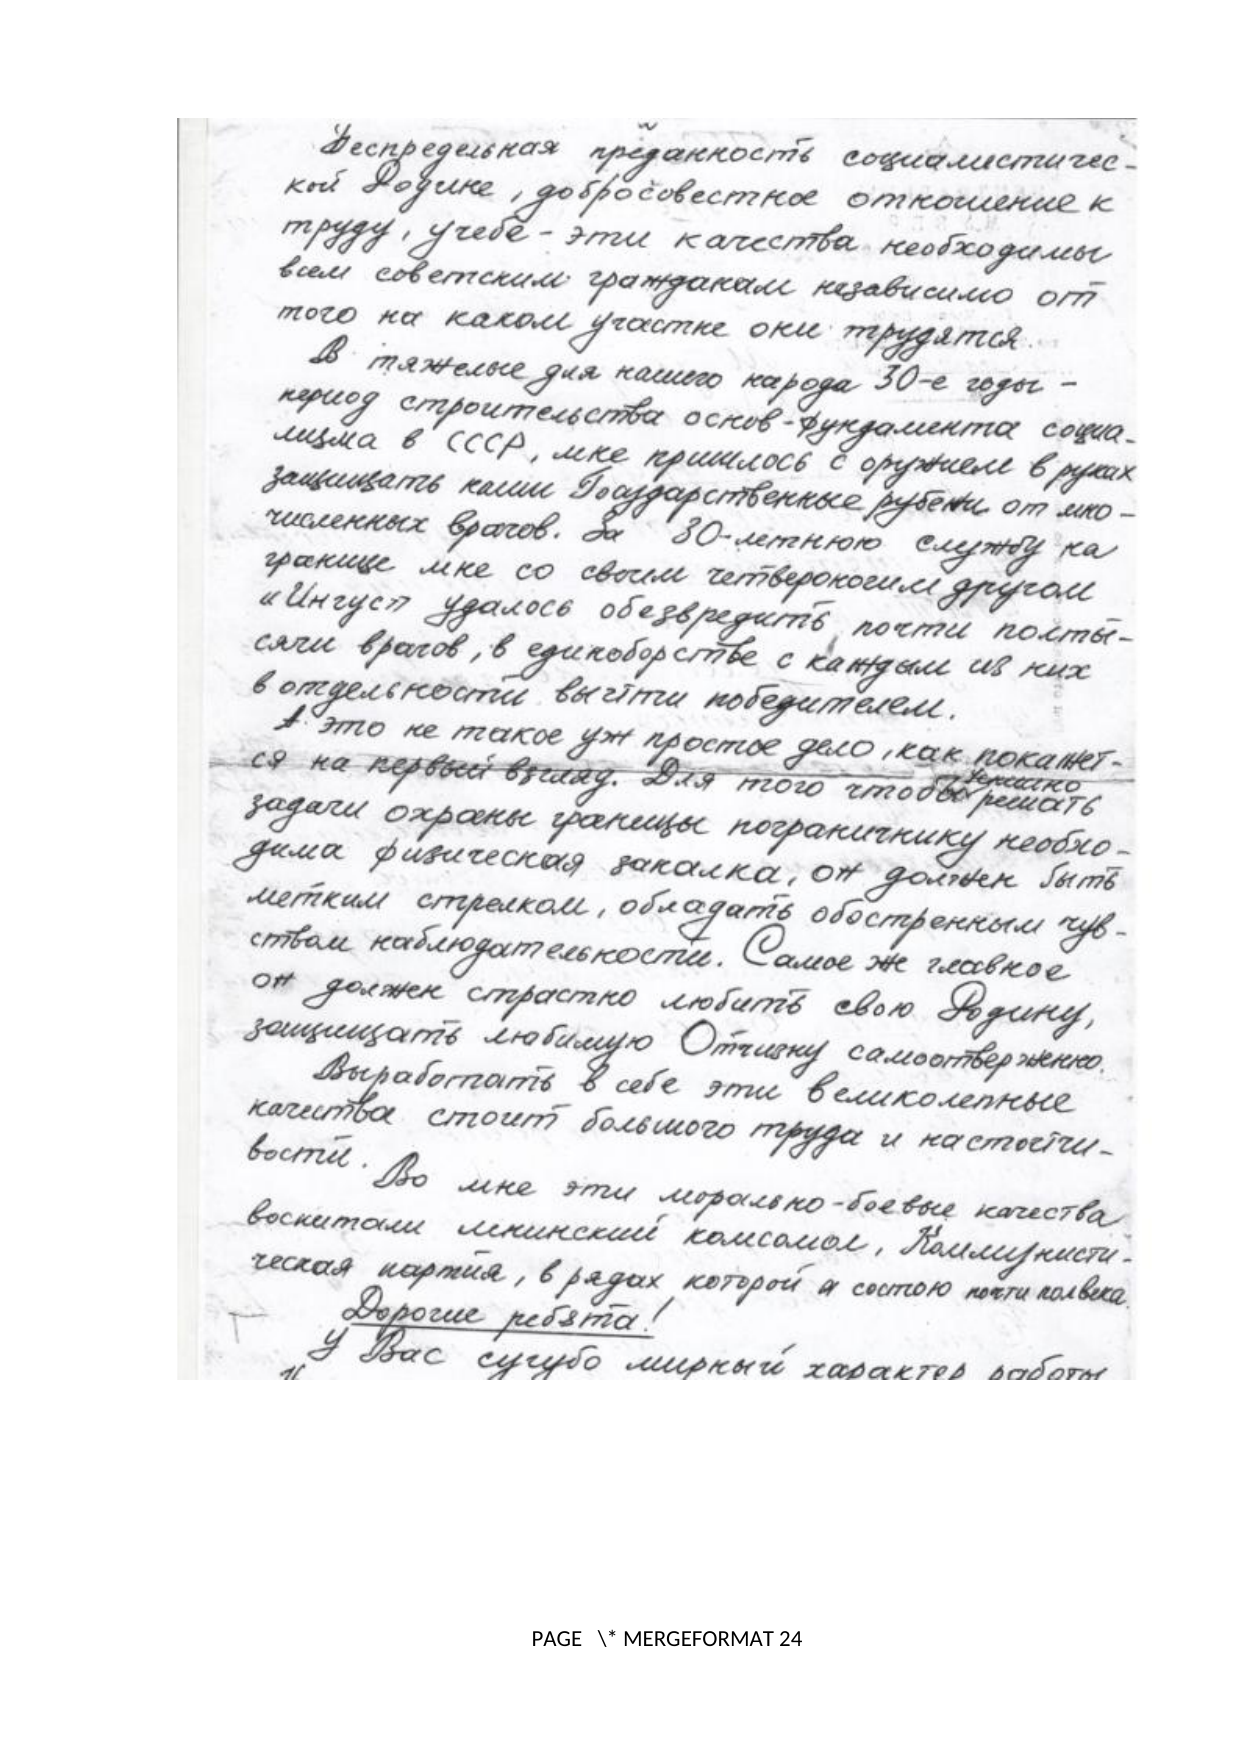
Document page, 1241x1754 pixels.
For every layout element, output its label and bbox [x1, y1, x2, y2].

picture [177, 118, 1152, 1380]
